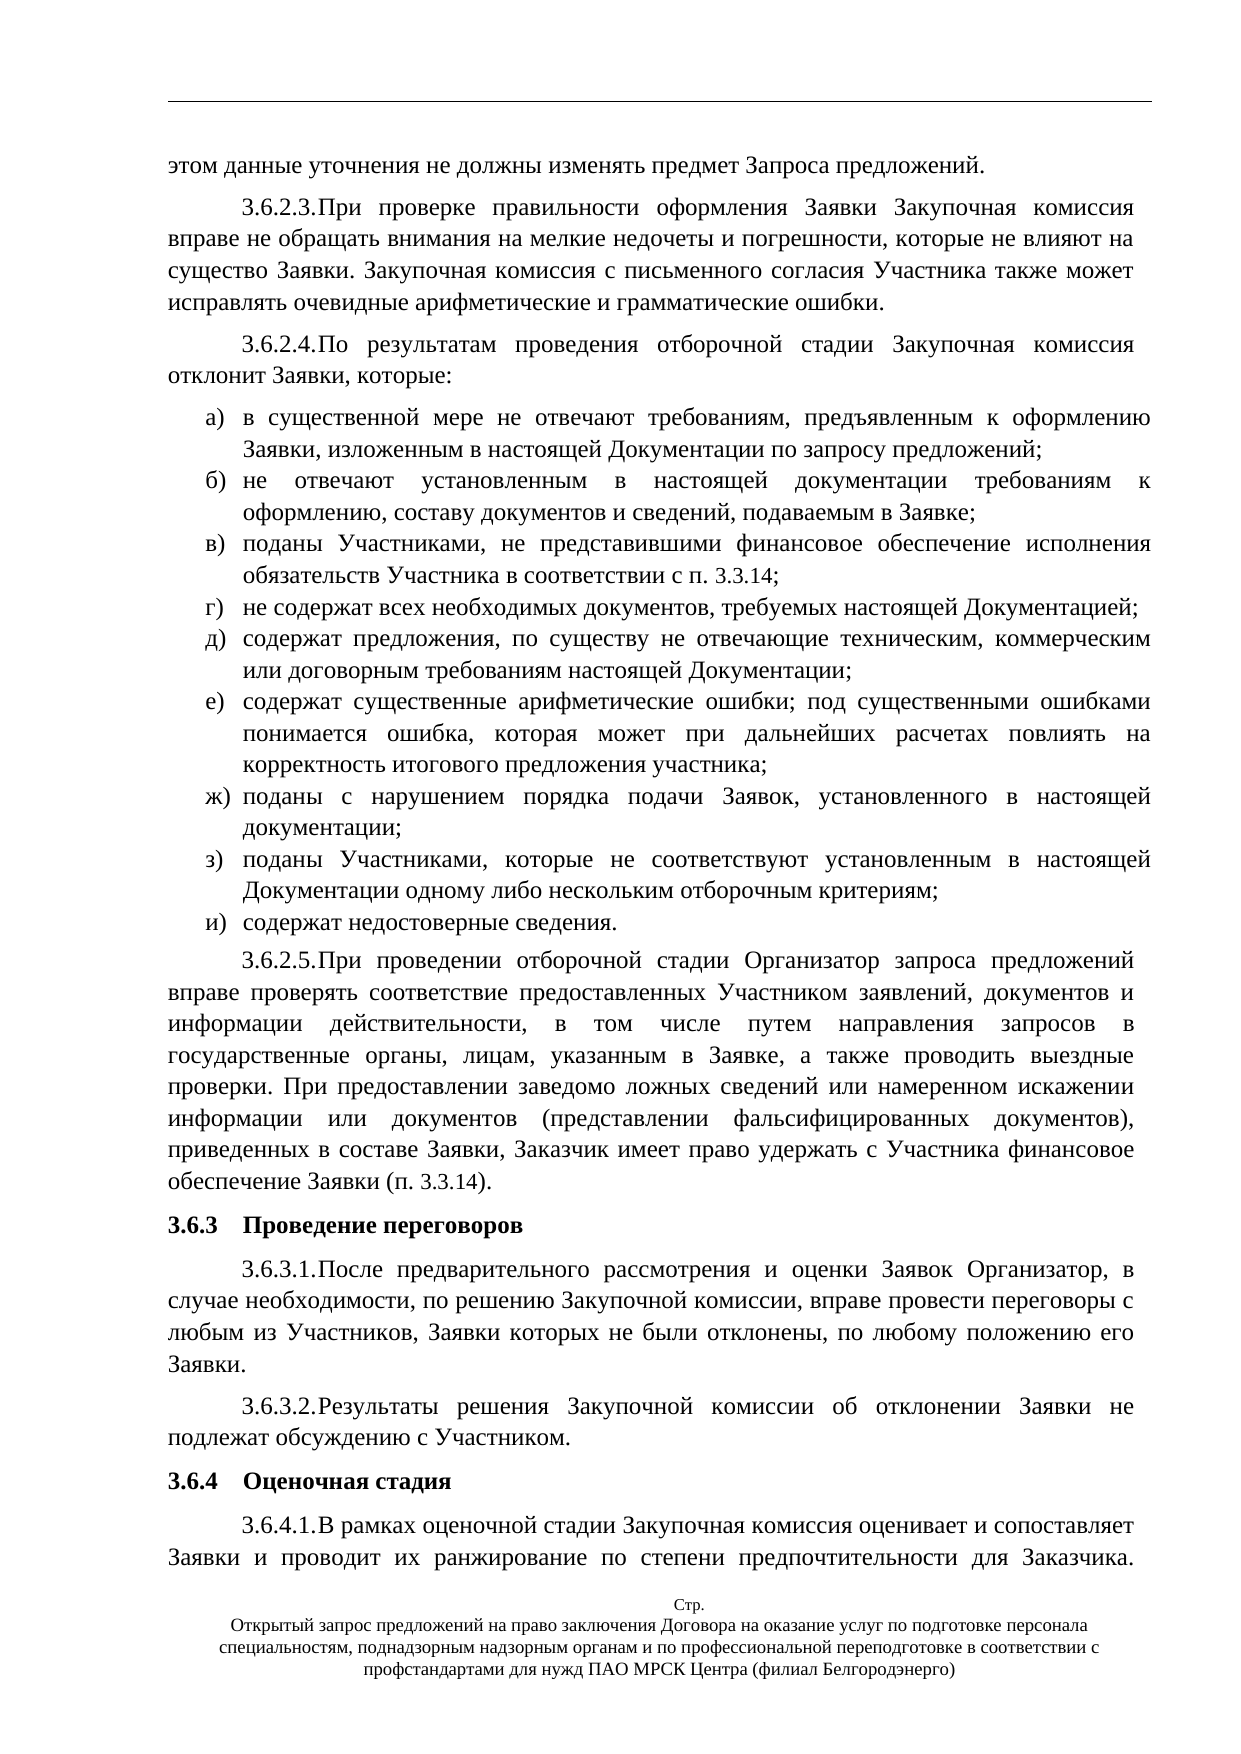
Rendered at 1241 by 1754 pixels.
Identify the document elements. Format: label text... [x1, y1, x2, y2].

list содержат недостоверные сведения. [205, 907, 1152, 936]
list Результаты решения Закупочной комиссии об отклонении Заявки не подлежат обсуждению с Участником. [168, 1391, 1135, 1451]
subtitle Проведение переговоров [168, 1210, 1152, 1239]
list поданы Участниками, которые не соответствуют установленным в настоящей Документации одному либо нескольким отборочным критериям; [205, 844, 1152, 904]
list При проверке правильности оформления Заявки Закупочная комиссия вправе не обращать внимания на мелкие недочеты и погрешности, которые не влияют на существо Заявки. Закупочная комиссия с письменного согласия Участника также может исправлять очевидные арифметические и грамматические ошибки. [168, 192, 1135, 315]
list поданы Участниками, не представившими финансовое обеспечение исполнения обязательств Участника в соответствии с п. 3.3.14; [205, 528, 1152, 589]
list По результатам проведения отборочной стадии Закупочная комиссия отклонит Заявки, которые: [168, 329, 1135, 389]
list не отвечают установленным в настоящей документации требованиям к оформлению, составу документов и сведений, подаваемым в Заявке; [205, 465, 1152, 526]
subtitle Оценочная стадия [168, 1466, 1152, 1495]
list поданы с нарушением порядка подачи Заявок, установленного в настоящей документации; [205, 781, 1152, 841]
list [168, 150, 1135, 179]
list содержат предложения, по существу не отвечающие техническим, коммерческим или договорным требованиям настоящей Документации; [205, 623, 1152, 683]
list После предварительного рассмотрения и оценки Заявок Организатор, в случае необходимости, по решению Закупочной комиссии, вправе провести переговоры с любым из Участников, Заявки которых не были отклонены, по любому положению его Заявки. [168, 1254, 1135, 1377]
list содержат существенные арифметические ошибки; под существенными ошибками понимается ошибка, которая может при дальнейших расчетах повлиять на корректность итогового предложения участника; [205, 686, 1152, 778]
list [168, 1510, 1135, 1571]
list в существенной мере не отвечают требованиям, предъявленным к оформлению Заявки, изложенным в настоящей Документации по запросу предложений; [205, 402, 1152, 462]
list При проведении отборочной стадии Организатор запроса предложений вправе проверять соответствие предоставленных Участником заявлений, документов и информации действительности, в том числе путем направления запросов в государственные органы, лицам, указанным в Заявке, а также проводить выездные проверки. При предоставлении заведомо ложных сведений или намеренном искажении информации или документов (представлении фальсифицированных документов), приведенных в составе Заявки, Заказчик имеет право удержать с Участника финансовое обеспечение Заявки (п. 3.3.14). [168, 945, 1135, 1195]
list не содержат всех необходимых документов, требуемых настоящей Документацией; [205, 592, 1152, 620]
